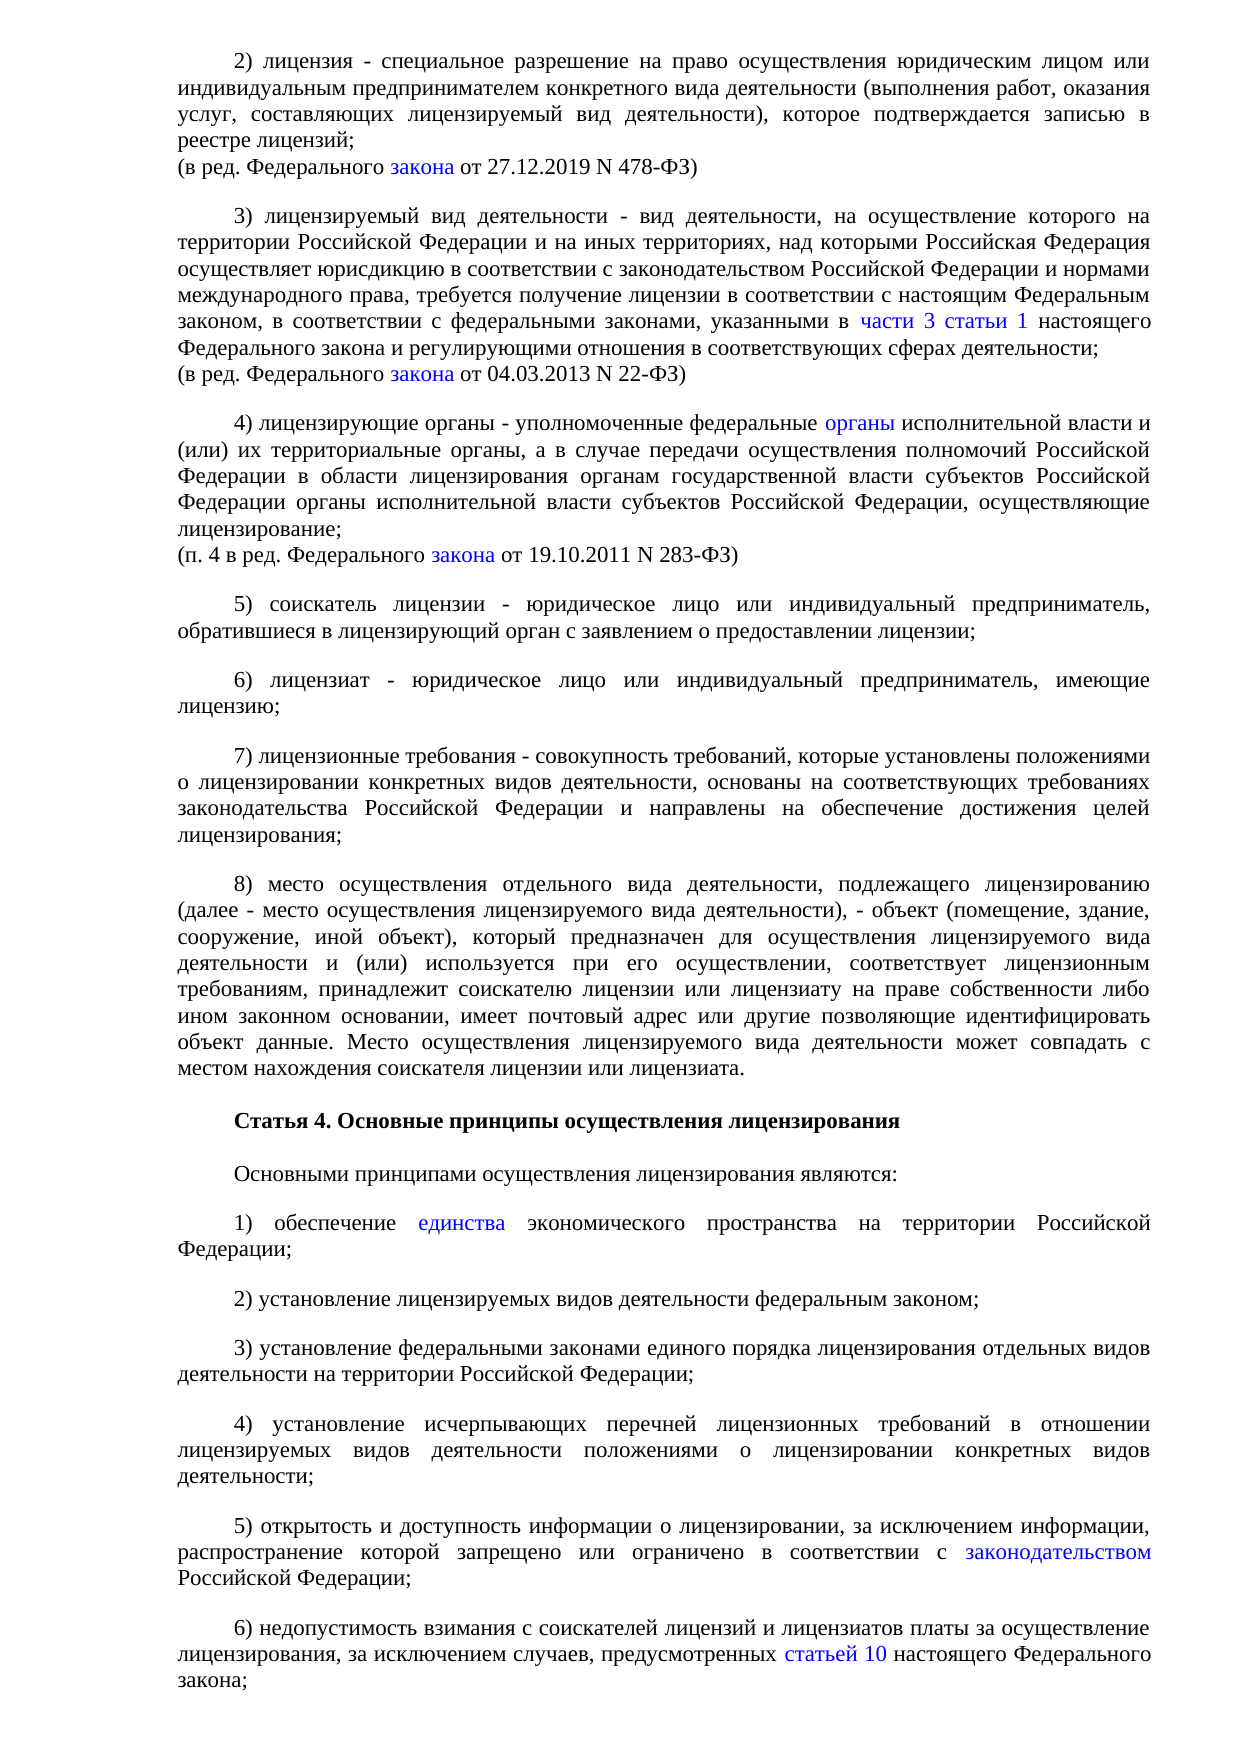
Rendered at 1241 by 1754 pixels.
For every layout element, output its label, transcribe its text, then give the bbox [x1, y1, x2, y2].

text 8) место осуществления отдельного вида деятельности, подлежащего лицензированию (далее - место осуществления лицензируемого вида деятельности), - объект (помещение, здание, сооружение, иной объект), который предназначен для осуществления лицензируемого вида деятельности и (или) используется при его осуществлении, соответствует лицензионным требованиям, принадлежит соискателю лицензии или лицензиату на праве собственности либо ином законном основании, имеет почтовый адрес или другие позволяющие идентифицировать объект данные. Место осуществления лицензируемого вида деятельности может совпадать с местом нахождения соискателя лицензии или лицензиата. [177, 870, 1152, 1081]
text Основными принципами осуществления лицензирования являются: [177, 1160, 1152, 1186]
text 2) установление лицензируемых видов деятельности федеральным законом; [177, 1285, 1152, 1311]
text 7) лицензионные требования - совокупность требований, которые установлены положениями о лицензировании конкретных видов деятельности, основаны на соответствующих требованиях законодательства Российской Федерации и направлены на обеспечение достижения целей лицензирования; [177, 742, 1152, 847]
text (п. 4 в ред. Федерального закона от 19.10.2011 N 283-ФЗ) [177, 541, 1152, 567]
text 6) лицензиат - юридическое лицо или индивидуальный предприниматель, имеющие лицензию; [177, 666, 1152, 719]
text 4) установление исчерпывающих перечней лицензионных требований в отношении лицензируемых видов деятельности положениями о лицензировании конкретных видов деятельности; [177, 1410, 1152, 1489]
title Статья 4. Основные принципы осуществления лицензирования [177, 1107, 1152, 1133]
text 5) открытость и доступность информации о лицензировании, за исключением информации, распространение которой запрещено или ограничено в соответствии с законодательством Российской Федерации; [177, 1512, 1152, 1591]
text 1) обеспечение единства экономического пространства на территории Российской Федерации; [177, 1209, 1152, 1262]
text (в ред. Федерального закона от 04.03.2013 N 22-ФЗ) [177, 360, 1152, 386]
text 6) недопустимость взимания с соискателей лицензий и лицензиатов платы за осуществление лицензирования, за исключением случаев, предусмотренных статьей 10 настоящего Федерального закона; [177, 1614, 1152, 1693]
text 2) лицензия - специальное разрешение на право осуществления юридическим лицом или индивидуальным предпринимателем конкретного вида деятельности (выполнения работ, оказания услуг, составляющих лицензируемый вид деятельности), которое подтверждается записью в реестре лицензий; [177, 47, 1152, 153]
text (в ред. Федерального закона от 27.12.2019 N 478-ФЗ) [177, 153, 1152, 179]
text 4) лицензирующие органы - уполномоченные федеральные органы исполнительной власти и (или) их территориальные органы, а в случае передачи осуществления полномочий Российской Федерации в области лицензирования органам государственной власти субъектов Российской Федерации органы исполнительной власти субъектов Российской Федерации, осуществляющие лицензирование; [177, 409, 1152, 541]
text 3) установление федеральными законами единого порядка лицензирования отдельных видов деятельности на территории Российской Федерации; [177, 1334, 1152, 1387]
text 3) лицензируемый вид деятельности - вид деятельности, на осуществление которого на территории Российской Федерации и на иных территориях, над которыми Российская Федерация осуществляет юрисдикцию в соответствии с законодательством Российской Федерации и нормами международного права, требуется получение лицензии в соответствии с настоящим Федеральным законом, в соответствии с федеральными законами, указанными в части 3 статьи 1 настоящего Федерального закона и регулирующими отношения в соответствующих сферах деятельности; [177, 202, 1152, 360]
text 5) соискатель лицензии - юридическое лицо или индивидуальный предприниматель, обратившиеся в лицензирующий орган с заявлением о предоставлении лицензии; [177, 590, 1152, 643]
